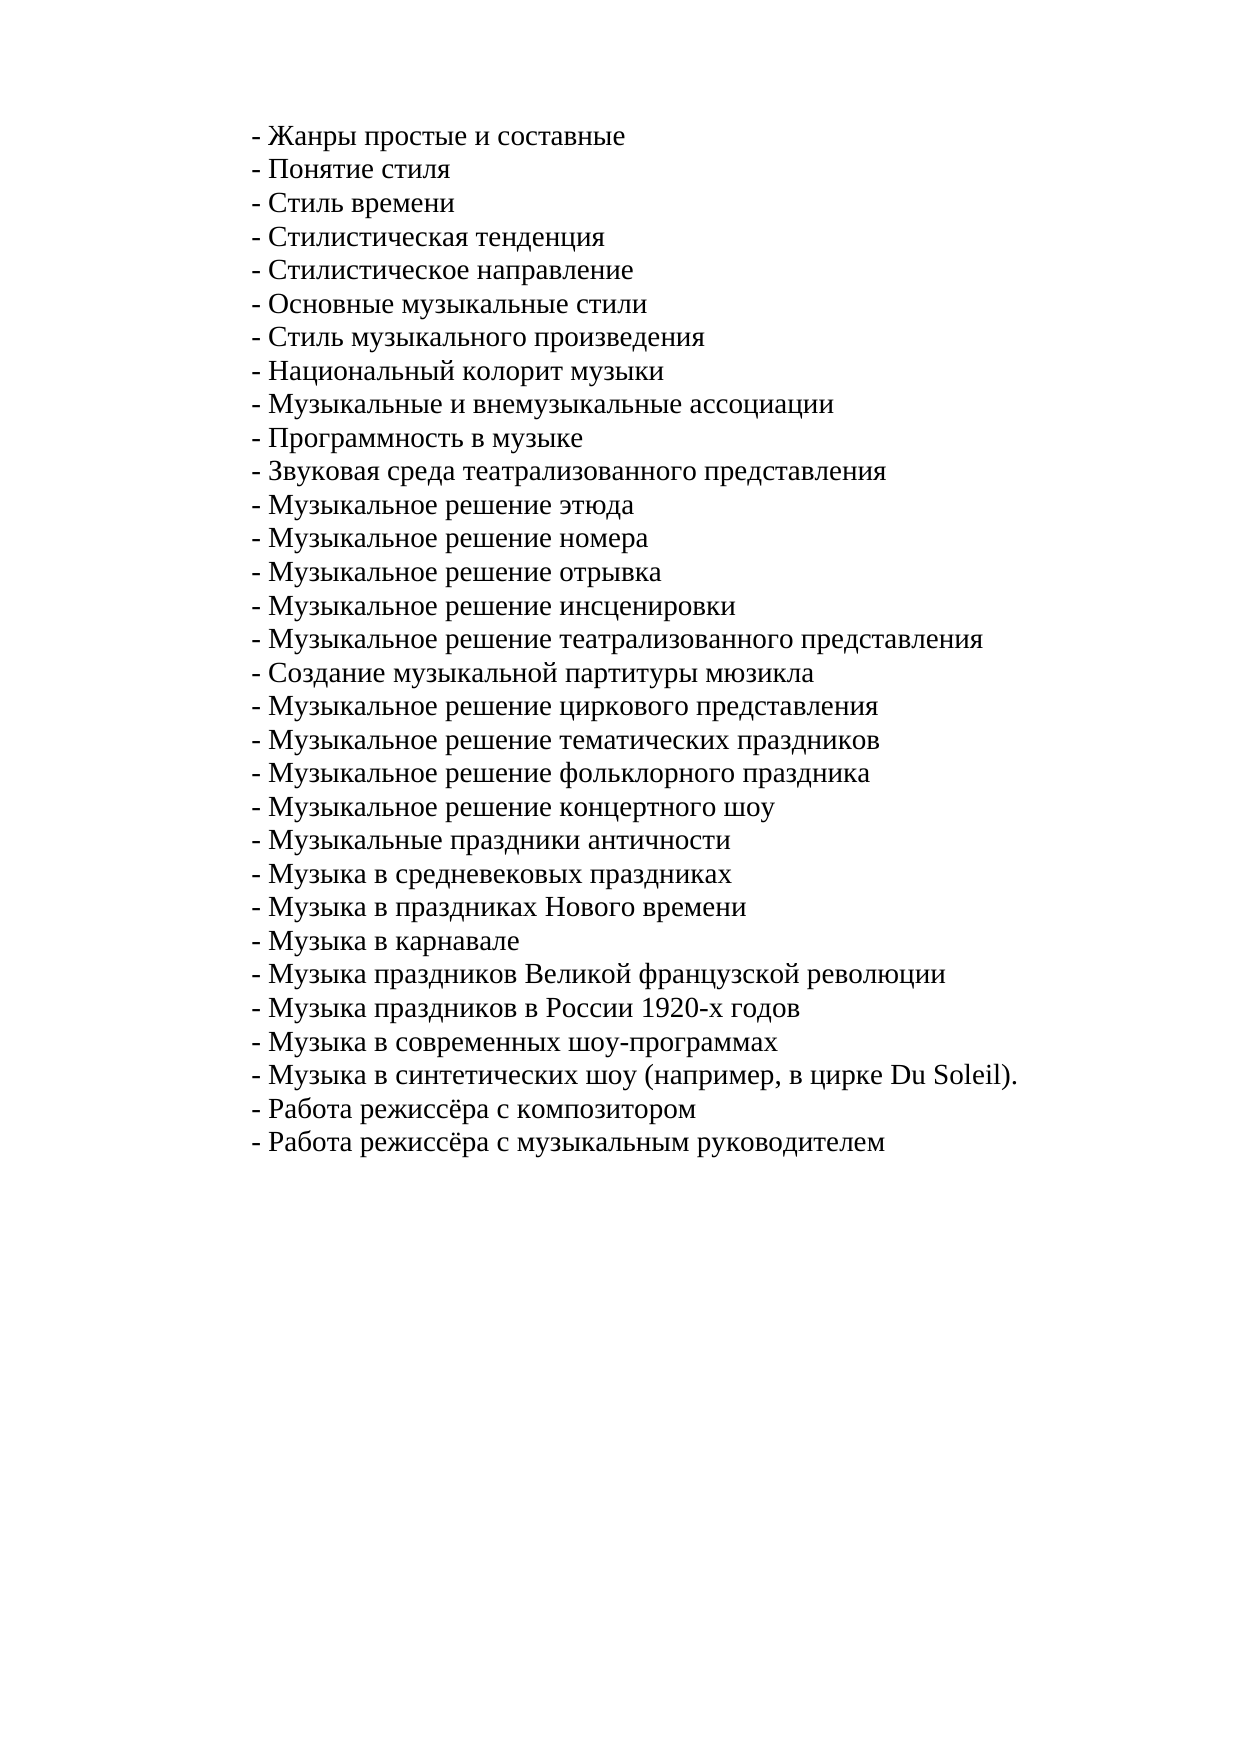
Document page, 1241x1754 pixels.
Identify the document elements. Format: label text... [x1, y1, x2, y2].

text - Музыкальные и внемузыкальные ассоциации [177, 386, 1152, 420]
text - Музыка в современных шоу-программах [177, 1024, 1152, 1057]
text - Музыкальное решение этюда [177, 487, 1152, 521]
text - Музыка в карнавале [177, 923, 1152, 957]
text - Музыка в средневековых праздниках [177, 856, 1152, 889]
text - Стиль музыкального произведения [177, 319, 1152, 353]
text - Музыкальное решение отрывка [177, 554, 1152, 588]
text - Музыкальное решение фольклорного праздника [177, 755, 1152, 789]
text - Стилистическое направление [177, 252, 1152, 286]
text - Основные музыкальные стили [177, 286, 1152, 319]
text - Музыкальное решение инсценировки [177, 588, 1152, 621]
text - Музыкальное решение тематических праздников [177, 722, 1152, 755]
text - Жанры простые и составные [177, 118, 1152, 152]
text - Национальный колорит музыки [177, 353, 1152, 386]
text - Работа режиссёра с композитором [177, 1091, 1152, 1124]
text - Музыкальное решение циркового представления [177, 688, 1152, 722]
text - Создание музыкальной партитуры мюзикла [177, 655, 1152, 688]
text - Музыка праздников Великой французской революции [177, 957, 1152, 990]
text - Музыкальное решение концертного шоу [177, 789, 1152, 822]
text - Звуковая среда театрализованного представления [177, 453, 1152, 487]
text - Музыка в праздниках Нового времени [177, 889, 1152, 923]
text - Стиль времени [177, 185, 1152, 219]
text - Работа режиссёра с музыкальным руководителем [177, 1124, 1152, 1158]
text - Программность в музыке [177, 420, 1152, 453]
text - Стилистическая тенденция [177, 219, 1152, 252]
text - Музыка праздников в России 1920-х годов [177, 990, 1152, 1024]
text - Музыкальные праздники античности [177, 822, 1152, 856]
text - Понятие стиля [177, 152, 1152, 185]
text - Музыкальное решение театрализованного представления [177, 621, 1152, 655]
text - Музыкальное решение номера [177, 521, 1152, 554]
text - Музыка в синтетических шоу (например, в цирке Du Soleil). [177, 1057, 1152, 1091]
